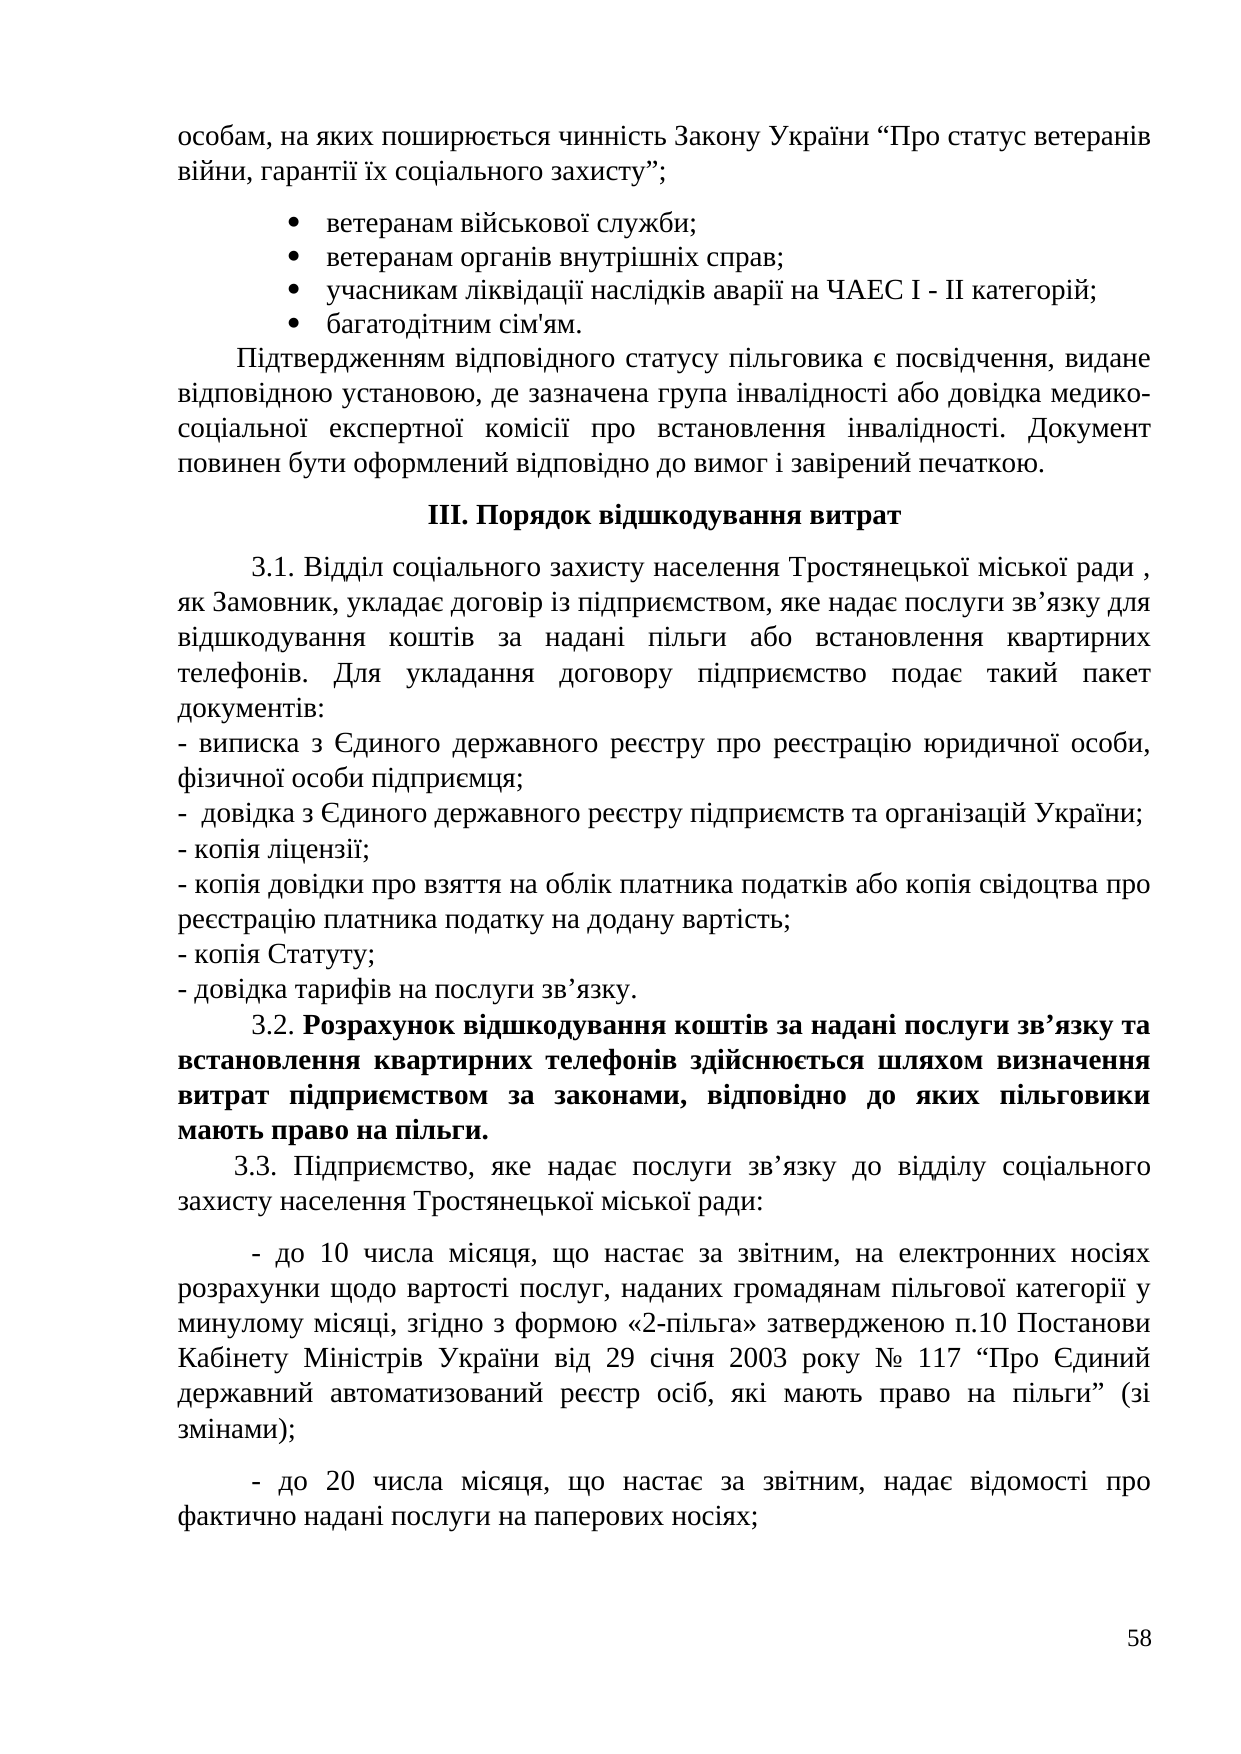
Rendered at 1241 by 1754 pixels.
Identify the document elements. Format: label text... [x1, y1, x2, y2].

text 3.3. Підприємство, яке надає послуги зв’язку до відділу соціального захисту населення Тростянецької міської ради: [177, 1148, 1152, 1216]
list ветеранам військової служби; [288, 205, 1152, 239]
text - довідка тарифів на послуги зв’язку. [177, 972, 1152, 1005]
text - довідка з Єдиного державного реєстру підприємств та організацій України; [177, 796, 1152, 829]
text 3.2. Розрахунок відшкодування коштів за надані послуги зв’язку та встановлення квартирних телефонів здійснюється шляхом визначення витрат підприємством за законами, відповідно до яких пільговики мають право на пільги. [177, 1007, 1152, 1146]
text - копія ліцензії; [177, 831, 1152, 864]
text 3.1. Відділ соціального захисту населення Тростянецької міської ради , як Замовник, укладає договір із підприємством, яке надає послуги зв’язку для відшкодування коштів за надані пільги або встановлення квартирних телефонів. Для укладання договору підприємство подає такий пакет документів: [177, 549, 1152, 723]
list багатодітним сім'ям. [288, 306, 1152, 340]
text - до 10 числа місяця, що настає за звітним, на електронних носіях розрахунки щодо вартості послуг, наданих громадянам пільгової категорії у минулому місяці, згідно з формою «2-пільга» затвердженою п.10 Постанови Кабінету Міністрів України від 29 січня 2003 року № 117 “Про Єдиний державний автоматизований реєстр осіб, які мають право на пільги” (зі змінами); [177, 1235, 1152, 1444]
text III. Порядок відшкодування витрат [177, 497, 1152, 531]
text Підтвердженням відповідного статусу пільговика є посвідчення, видане відповідною установою, де зазначена група інвалідності або довідка медико-соціальної експертної комісії про встановлення інвалідності. Документ повинен бути оформлений відповідно до вимог і завірений печаткою. [177, 340, 1152, 479]
list учасникам ліквідації наслідків аварії на ЧАЕС І - ІІ категорій; [288, 272, 1152, 306]
text - виписка з Єдиного державного реєстру про реєстрацію юридичної особи, фізичної особи підприємця; [177, 725, 1152, 794]
text - до 20 числа місяця, що настає за звітним, надає відомості про фактично надані послуги на паперових носіях; [177, 1463, 1152, 1531]
text особам, на яких поширюється чинність Закону України “Про статус ветеранів війни, гарантії їх соціального захисту”; [177, 118, 1152, 187]
text - копія Статуту; [177, 936, 1152, 970]
text - копія довідки про взяття на облік платника податків або копія свідоцтва про реєстрацію платника податку на додану вартість; [177, 866, 1152, 935]
list ветеранам органів внутрішніх справ; [288, 239, 1152, 272]
